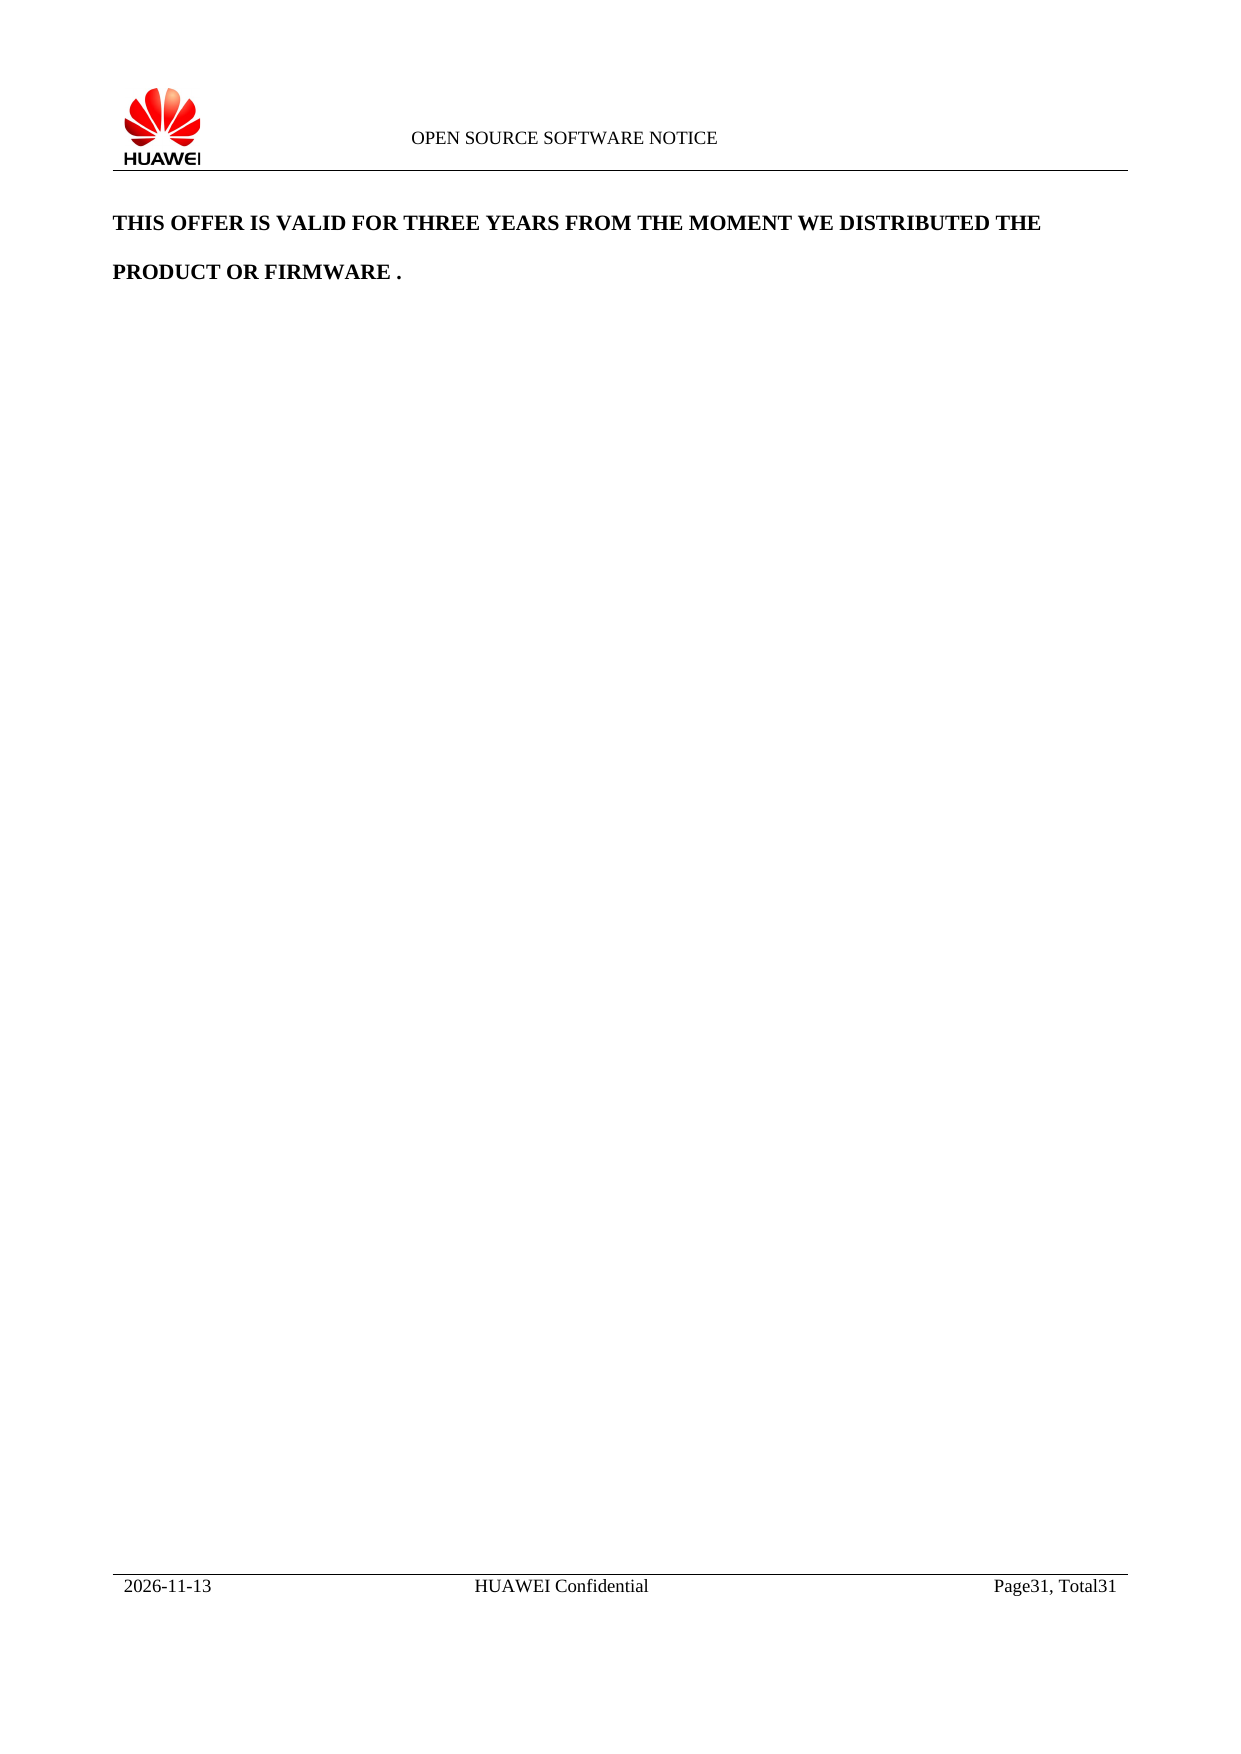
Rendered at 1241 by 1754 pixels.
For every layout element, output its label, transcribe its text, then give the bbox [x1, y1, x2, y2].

picture [124, 88, 201, 165]
text This offer is valid for three years from the moment we distributed the product or firmware . [112, 206, 1128, 288]
